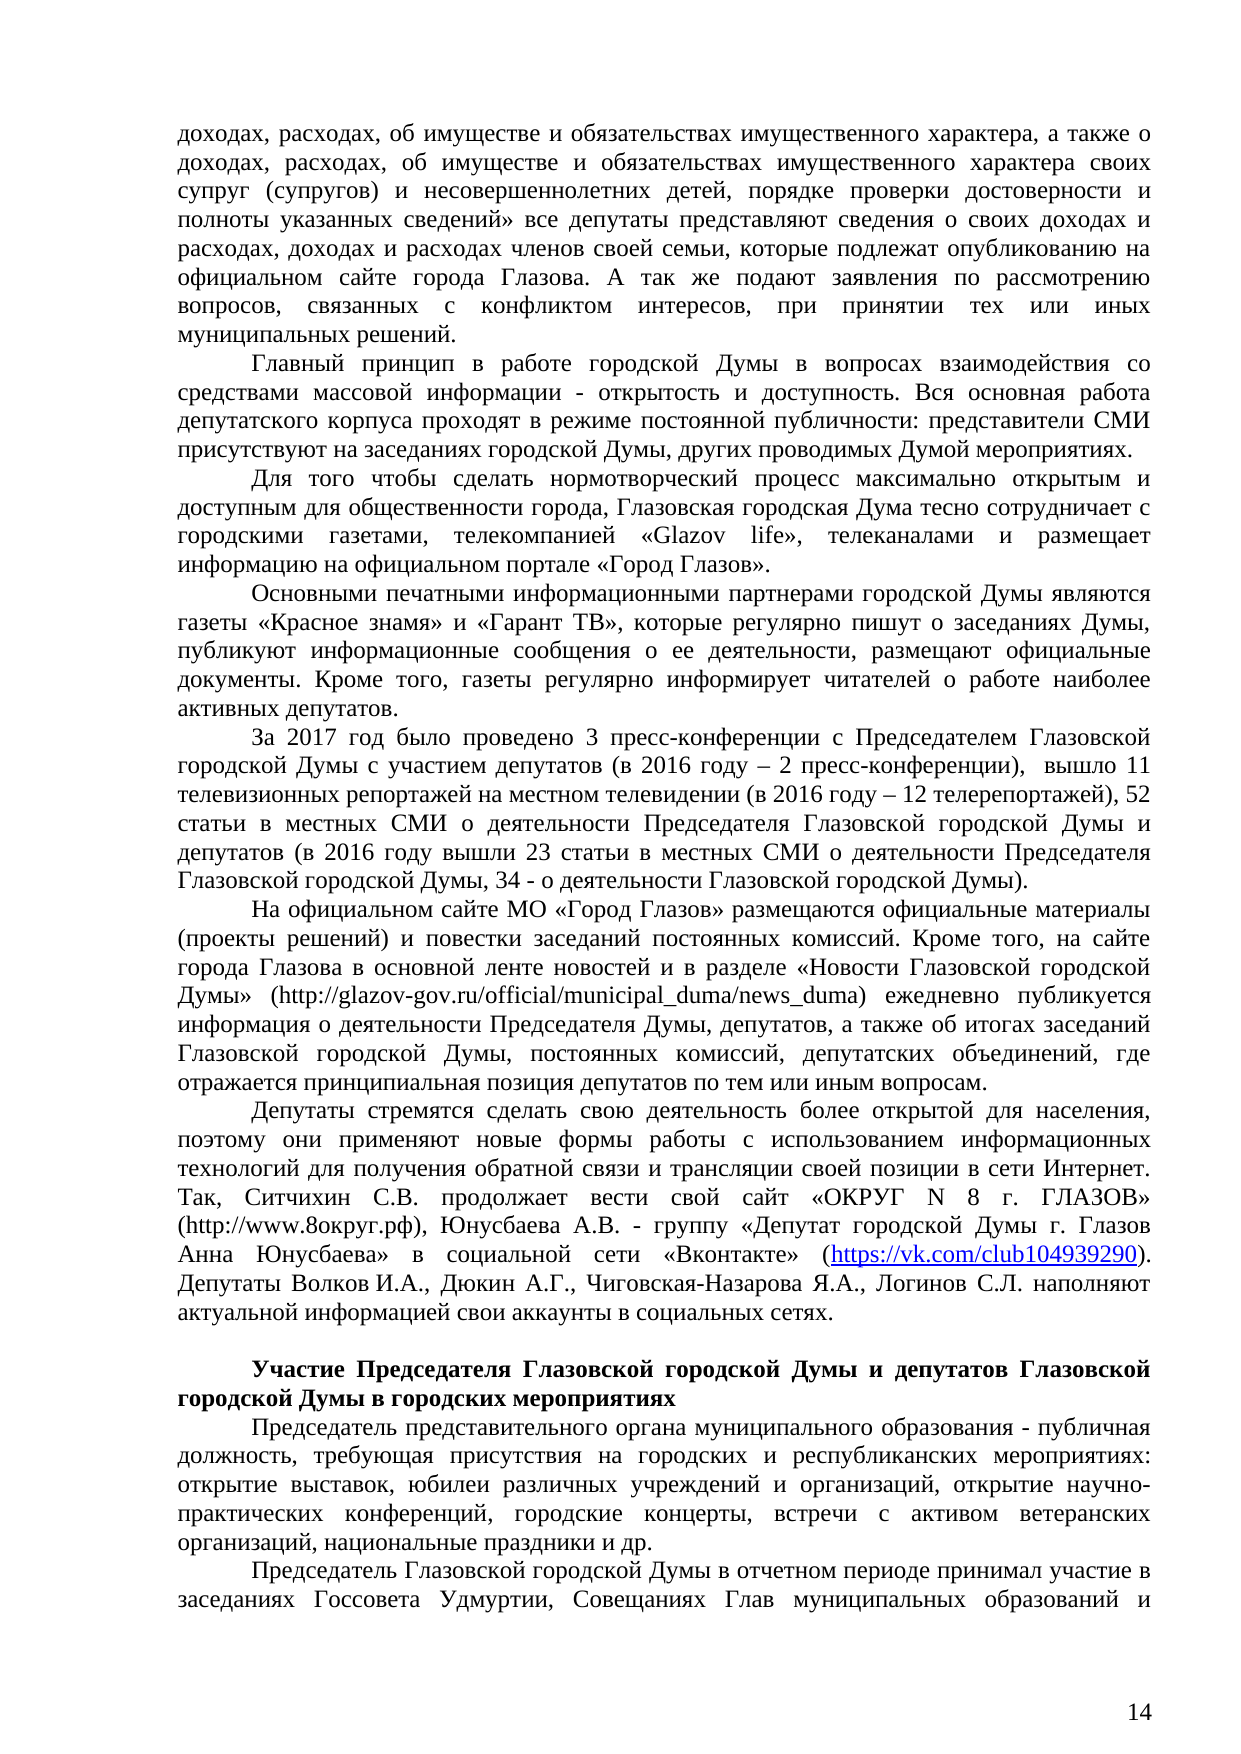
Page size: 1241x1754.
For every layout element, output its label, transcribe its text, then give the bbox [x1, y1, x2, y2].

text Главный принцип в работе городской Думы в вопросах взаимодействия со средствами массовой информации - открытость и доступность. Вся основная работа депутатского корпуса проходят в режиме постоянной публичности: представители СМИ присутствуют на заседаниях городской Думы, других проводимых Думой мероприятиях. [177, 348, 1152, 463]
text Депутаты стремятся сделать свою деятельность более открытой для населения, поэтому они применяют новые формы работы с использованием информационных технологий для получения обратной связи и трансляции своей позиции в сети Интернет. Так, Ситчихин С.В. продолжает вести свой сайт «ОКРУГ N 8 г. ГЛАЗОВ» (http://www.8округ.рф), Юнусбаева А.В. - группу «Депутат городской Думы г. Глазов Анна Юнусбаева» в социальной сети «Вконтакте» (https://vk.com/club104939290). Депутаты Волков И.А., Дюкин А.Г., Чиговская-Назарова Я.А., Логинов С.Л. наполняют актуальной информацией свои аккаунты в социальных сетях. [177, 1096, 1152, 1326]
text Председатель представительного органа муниципального образования - публичная должность, требующая присутствия на городских и республиканских мероприятиях: открытие выставок, юбилеи различных учреждений и организаций, открытие научно-практических конференций, городские концерты, встречи с активом ветеранских организаций, национальные праздники и др. [177, 1412, 1152, 1556]
text Для того чтобы сделать нормотворческий процесс максимально открытым и доступным для общественности города, Глазовская городская Дума тесно сотрудничает с городскими газетами, телекомпанией «Glazov life», телеканалами и размещает информацию на официальном портале «Город Глазов». [177, 463, 1152, 578]
text Участие Председателя Глазовской городской Думы и депутатов Глазовской городской Думы в городских мероприятиях [177, 1354, 1152, 1412]
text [177, 1556, 1152, 1613]
text За 2017 год было проведено 3 пресс-конференции с Председателем Глазовской городской Думы c участием депутатов (в 2016 году – 2 пресс-конференции), вышло 11 телевизионных репортажей на местном телевидении (в 2016 году – 12 телерепортажей), 52 статьи в местных СМИ о деятельности Председателя Глазовской городской Думы и депутатов (в 2016 году вышли 23 статьи в местных СМИ о деятельности Председателя Глазовской городской Думы, 34 - о деятельности Глазовской городской Думы). [177, 722, 1152, 894]
text На официальном сайте МО «Город Глазов» размещаются официальные материалы (проекты решений) и повестки заседаний постоянных комиссий. Кроме того, на сайте города Глазова в основной ленте новостей и в разделе «Новости Глазовской городской Думы» (http://glazov-gov.ru/official/municipal_duma/news_duma) ежедневно публикуется информация о деятельности Председателя Думы, депутатов, а также об итогах заседаний Глазовской городской Думы, постоянных комиссий, депутатских объединений, где отражается принципиальная позиция депутатов по тем или иным вопросам. [177, 894, 1152, 1096]
text Основными печатными информационными партнерами городской Думы являются газеты «Красное знамя» и «Гарант ТВ», которые регулярно пишут о заседаниях Думы, публикуют информационные сообщения о ее деятельности, размещают официальные документы. Кроме того, газеты регулярно информирует читателей о работе наиболее активных депутатов. [177, 578, 1152, 722]
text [177, 118, 1152, 348]
